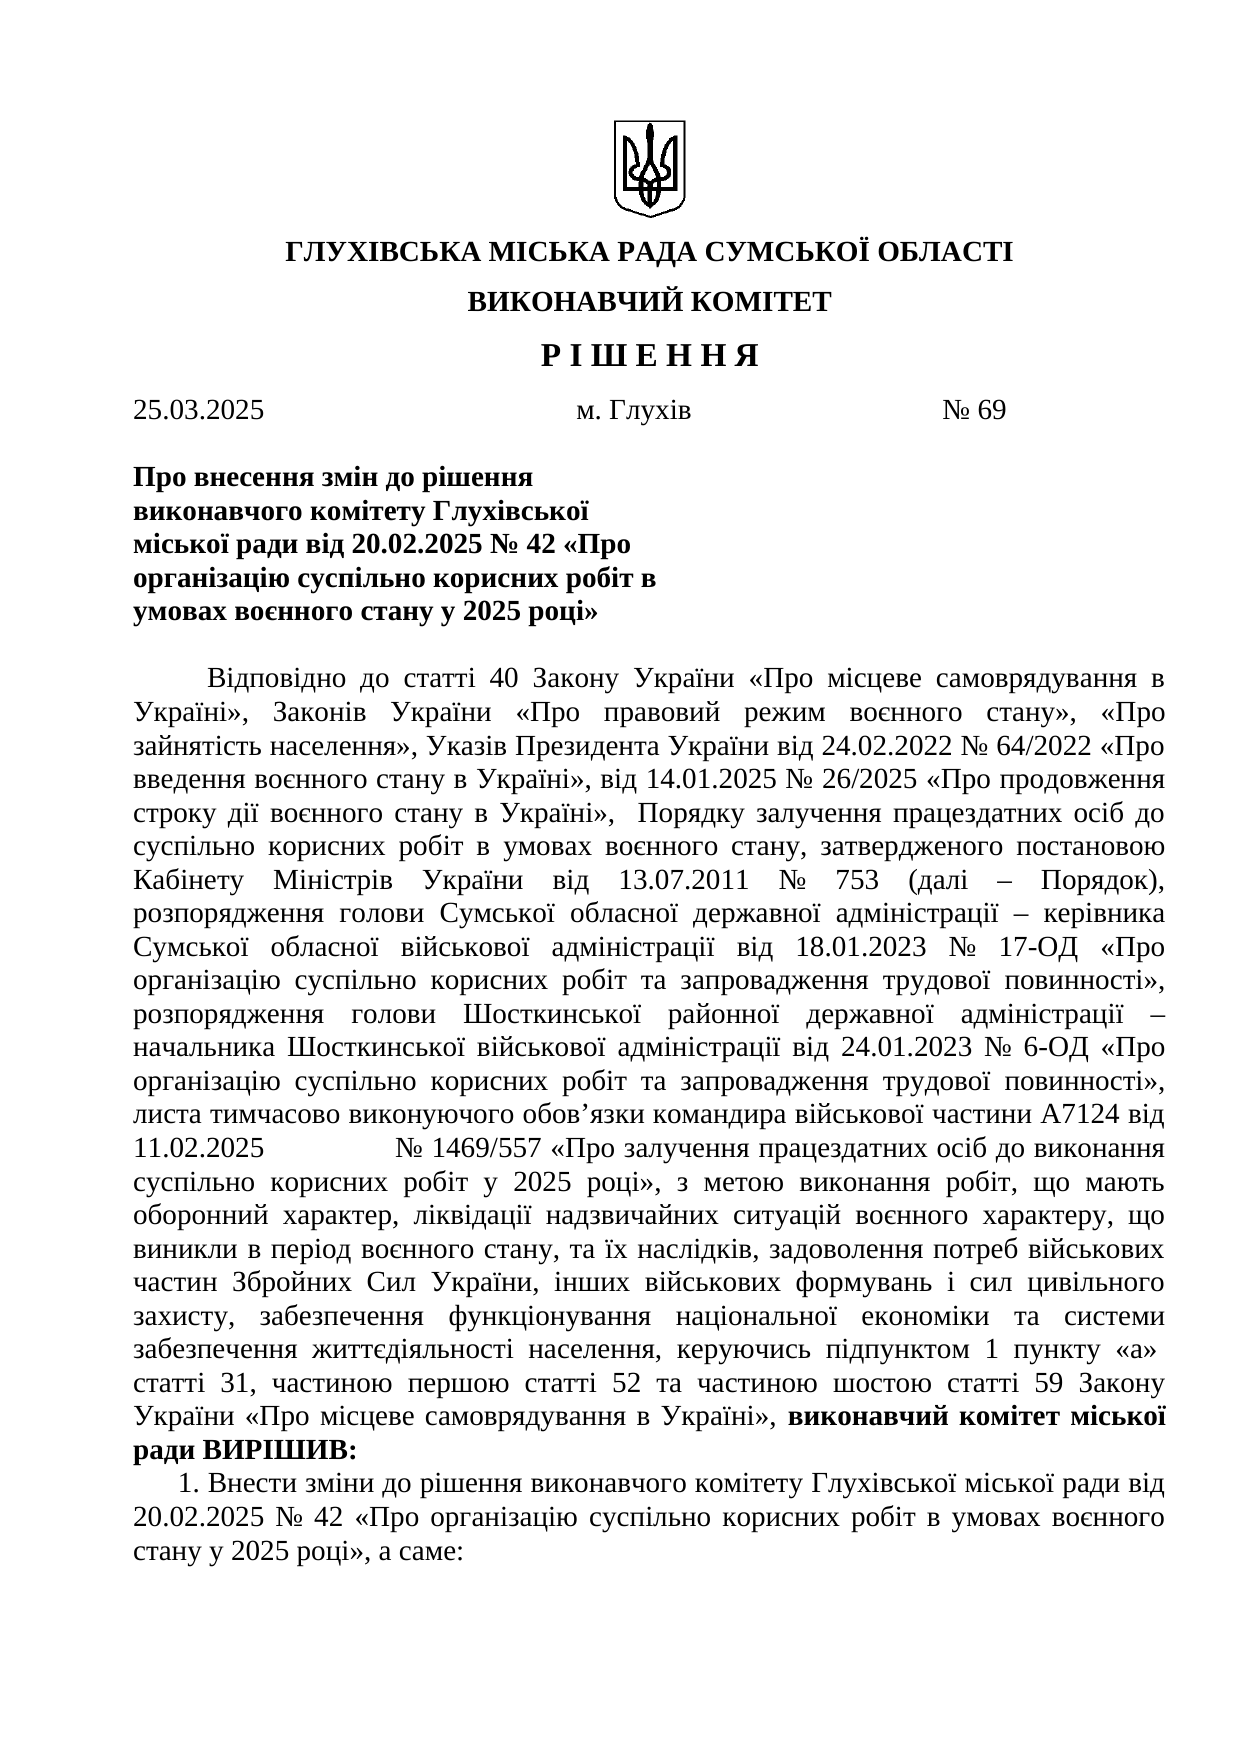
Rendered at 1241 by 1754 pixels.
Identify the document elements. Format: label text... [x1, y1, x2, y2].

text Відповідно до статті 40 Закону України «Про місцеве самоврядування в Україні», Законів України «Про правовий режим воєнного стану», «Про зайнятість населення», Указів Президента України від 24.02.2022 № 64/2022 «Про введення воєнного стану в Україні», від 14.01.2025 № 26/2025 «Про продовження строку дії воєнного стану в Україні», Порядку залучення працездатних осіб до суспільно корисних робіт в умовах воєнного стану, затвердженого постановою Кабінету Міністрів України від 13.07.2011 № 753 (далі – Порядок), розпорядження голови Сумської обласної державної адміністрації – керівника Сумської обласної військової адміністрації від 18.01.2023 № 17-ОД «Про організацію суспільно корисних робіт та запровадження трудової повинності», розпорядження голови Шосткинської районної державної адміністрації – начальника Шосткинської військової адміністрації від 24.01.2023 № 6-ОД «Про організацію суспільно корисних робіт та запровадження трудової повинності», листа тимчасово виконуючого обов’язки командира військової частини А7124 від 11.02.2025 № 1469/557 «Про залучення працездатних осіб до виконання суспільно корисних робіт у 2025 році», з метою виконання робіт, що мають оборонний характер, ліквідації надзвичайних ситуацій воєнного характеру, що виникли в період воєнного стану, та їх наслідків, задоволення потреб військових частин Збройних Сил України, інших військових формувань і сил цивільного захисту, забезпечення функціонування національної економіки та системи забезпечення життєдіяльності населення, керуючись підпунктом 1 пункту «а» статті 31, частиною першою статті 52 та частиною шостою статті 59 Закону України «Про місцеве самоврядування в Україні», виконавчий комітет міської ради ВИРІШИВ: [133, 661, 1166, 1466]
text ВИКОНАВЧИЙ КОМІТЕТ [133, 284, 1166, 318]
text 1. Внести зміни до рішення виконавчого комітету Глухівської міської ради від 20.02.2025 № 42 «Про організацію суспільно корисних робіт в умовах воєнного стану у 2025 році», а саме: [133, 1466, 1166, 1566]
picture [611, 118, 688, 220]
text ГЛУХІВСЬКА МІСЬКА РАДА СУМСЬКОЇ ОБЛАСТІ [133, 234, 1166, 268]
text 25.03.2025 м. Глухів № 69 [133, 392, 1166, 426]
text Про внесення змін до рішення виконавчого комітету Глухівської міської ради від 20.02.2025 № 42 «Про організацію суспільно корисних робіт в умовах воєнного стану у 2025 році» [133, 459, 679, 627]
text Р І Ш Е Н Н Я [133, 335, 1166, 373]
